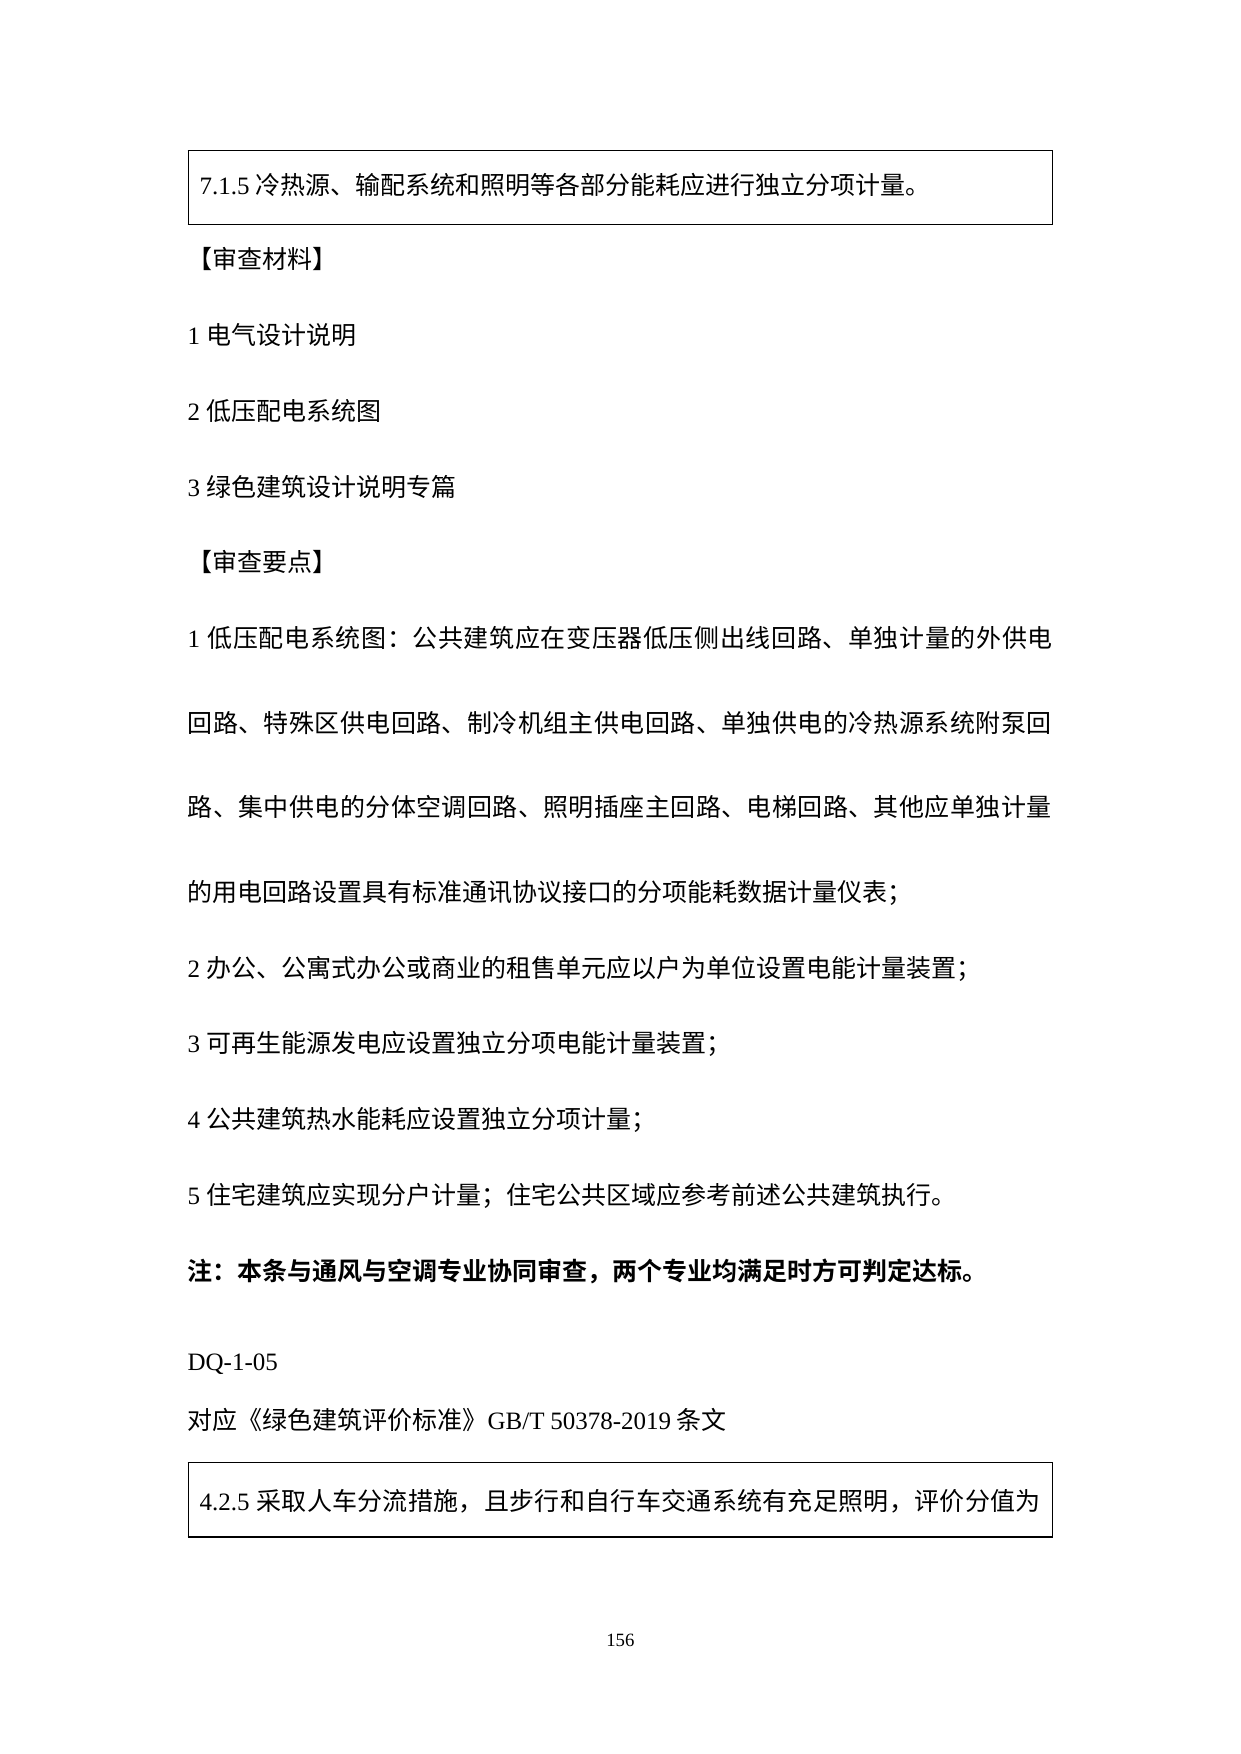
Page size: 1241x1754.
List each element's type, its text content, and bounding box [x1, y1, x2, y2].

text 注：本条与通风与空调专业协同审查，两个专业均满足时方可判定达标。 [187, 1237, 1053, 1302]
text 2 办公、公寓式办公或商业的租售单元应以户为单位设置电能计量装置； [187, 934, 1053, 999]
text 对应《绿色建筑评价标准》GB/T 50378-2019条文 [187, 1386, 1053, 1451]
text 【审查材料】 [187, 225, 1053, 290]
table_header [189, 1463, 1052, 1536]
text 5 住宅建筑应实现分户计量；住宅公共区域应参考前述公共建筑执行。 [187, 1161, 1053, 1226]
text 4 公共建筑热水能耗应设置独立分项计量； [187, 1085, 1053, 1150]
text 2 低压配电系统图 [187, 377, 1053, 442]
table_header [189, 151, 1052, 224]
text 【审查要点】 [187, 528, 1053, 593]
text 1 低压配电系统图：公共建筑应在变压器低压侧出线回路、单独计量的外供电回路、特殊区供电回路、制冷机组主供电回路、单独供电的冷热源系统附泵回路、集中供电的分体空调回路、照明插座主回路、电梯回路、其他应单独计量的用电回路设置具有标准通讯协议接口的分项能耗数据计量仪表； [187, 604, 1053, 923]
text 3 绿色建筑设计说明专篇 [187, 453, 1053, 518]
text DQ-1-05 [187, 1345, 1053, 1378]
text 1 电气设计说明 [187, 301, 1053, 366]
text 3 可再生能源发电应设置独立分项电能计量装置； [187, 1009, 1053, 1074]
